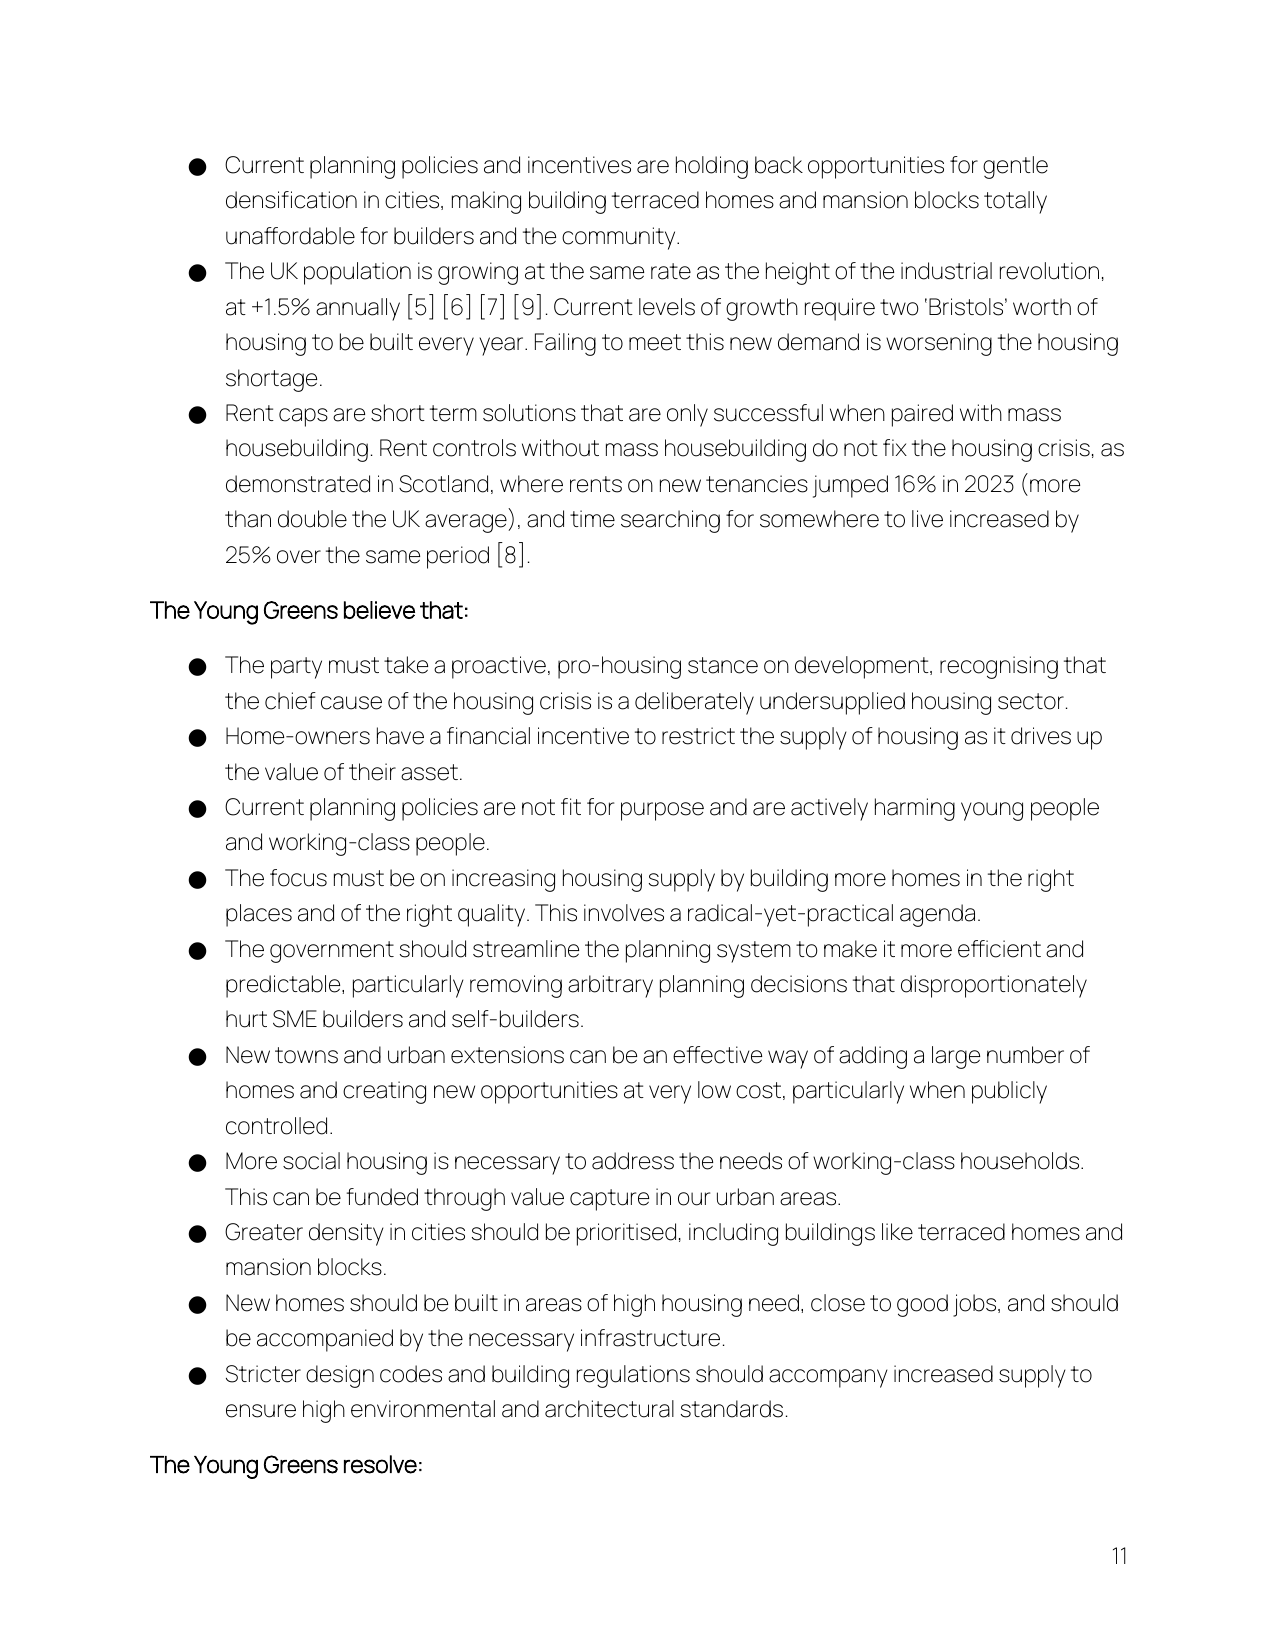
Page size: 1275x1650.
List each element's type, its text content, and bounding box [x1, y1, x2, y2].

list Home-owners have a financial incentive to restrict the supply of housing as it drives up the value of their asset. [187, 720, 1128, 787]
list Rent caps are short term solutions that are only successful when paired with mass housebuilding. Rent controls without mass housebuilding do not fix the housing crisis, as demonstrated in Scotland, where rents on new tenancies jumped 16% in 2023 (more than double the UK average), and time searching for somewhere to live increased by 25% over the same period [8]. [187, 397, 1128, 570]
list The party must take a proactive, pro-housing stance on development, recognising that the chief cause of the housing crisis is a deliberately undersupplied housing sector. [187, 649, 1128, 716]
list Current planning policies and incentives are holding back opportunities for gentle densification in cities, making building terraced homes and mansion blocks totally unaffordable for builders and the community. [187, 149, 1128, 251]
list Stricter design codes and building regulations should accompany increased supply to ensure high environmental and architectural standards. [187, 1357, 1128, 1424]
list New towns and urban extensions can be an effective way of adding a large number of homes and creating new opportunities at very low cost, particularly when publicly controlled. [187, 1039, 1128, 1141]
list The government should streamline the planning system to make it more efficient and predictable, particularly removing arbitrary planning decisions that disproportionately hurt SME builders and self-builders. [187, 932, 1128, 1035]
text The Young Greens resolve: [150, 1448, 1128, 1479]
list New homes should be built in areas of high housing need, close to good jobs, and should be accompanied by the necessary infrastructure. [187, 1287, 1128, 1353]
list The focus must be on increasing housing supply by building more homes in the right places and of the right quality. This involves a radical-yet-practical agenda. [187, 862, 1128, 928]
list More social housing is necessary to address the needs of working-class households. This can be funded through value capture in our urban areas. [187, 1145, 1128, 1212]
list Current planning policies are not fit for purpose and are actively harming young people and working-class people. [187, 791, 1128, 858]
text The Young Greens believe that: [150, 594, 1128, 625]
list The UK population is growing at the same rate as the height of the industrial revolution, at +1.5% annually [5] [6] [7] [9]. Current levels of growth require two ‘Bristols’ worth of housing to be built every year. Failing to meet this new demand is worsening the housing shortage. [187, 255, 1128, 393]
list Greater density in cities should be prioritised, including buildings like terraced homes and mansion blocks. [187, 1216, 1128, 1283]
